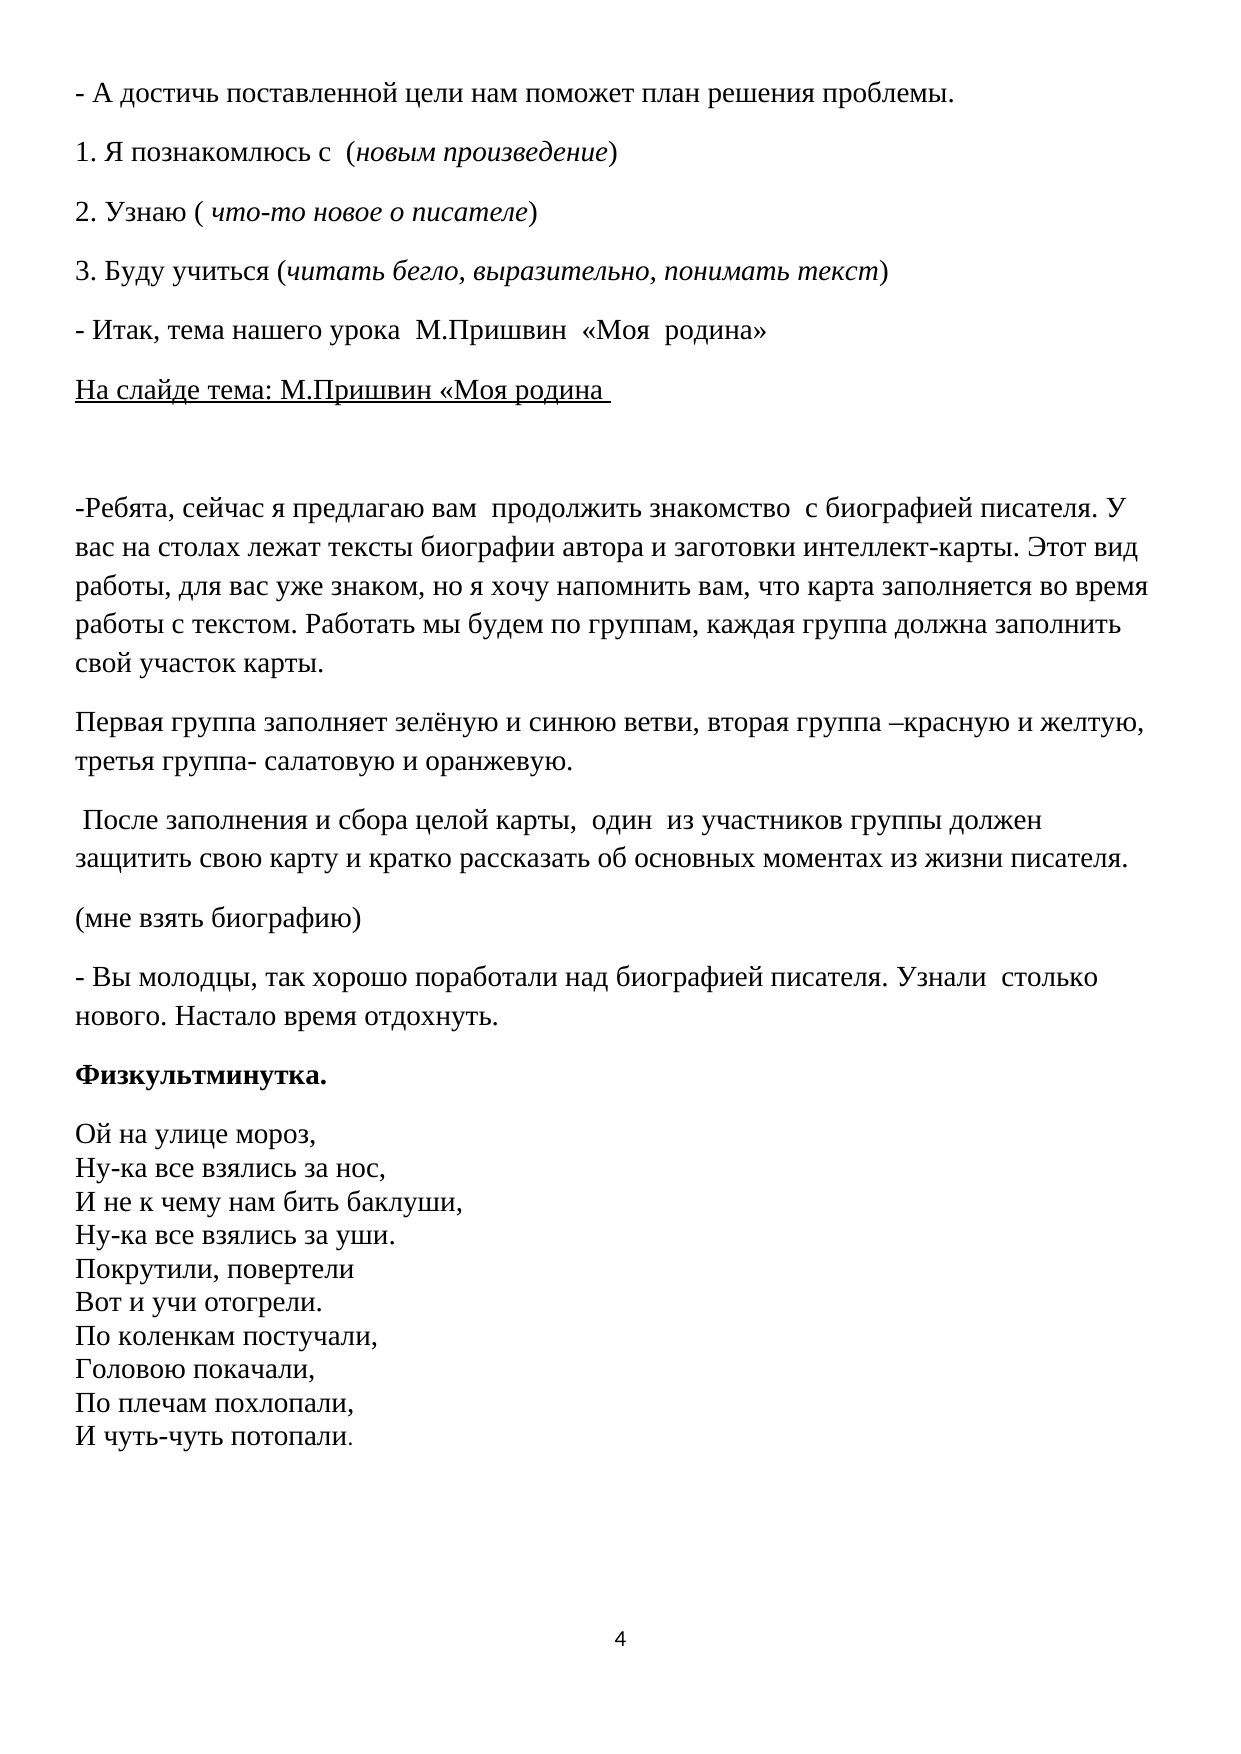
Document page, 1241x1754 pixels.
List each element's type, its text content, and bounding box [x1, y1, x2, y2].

text - Итак, тема нашего урока М.Пришвин «Моя родина» [75, 312, 1165, 346]
text Ой на улице мороз, Ну-ка все взялись за нос, [75, 1117, 1165, 1184]
text Физкультминутка. [75, 1057, 1165, 1091]
text -Ребята, сейчас я предлагаю вам продолжить знакомство с биографией писателя. У вас на столах лежат тексты биографии автора и заготовки интеллект-карты. Этот вид работы, для вас уже знаком, но я хочу напомнить вам, что карта заполняется во время работы с текстом. Работать мы будем по группам, каждая группа должна заполнить свой участок карты. [75, 491, 1165, 678]
text После заполнения и сбора целой карты, один из участников группы должен защитить свою карту и кратко рассказать об основных моментах из жизни писателя. [75, 802, 1165, 874]
text - А достичь поставленной цели нам поможет план решения проблемы. [75, 75, 1165, 108]
text Первая группа заполняет зелёную и синюю ветви, вторая группа –красную и желтую, третья группа- салатовую и оранжевую. [75, 704, 1165, 776]
text И не к чему нам бить баклуши, Ну-ка все взялись за уши. [75, 1184, 1165, 1251]
text (мне взять биографию) [75, 900, 1165, 933]
text 1. Я познакомлюсь с (новым произведение) [75, 134, 1165, 168]
text - Вы молодцы, так хорошо поработали над биографией писателя. Узнали столько нового. Настало время отдохнуть. [75, 959, 1165, 1031]
text На слайде тема: М.Пришвин «Моя родина [75, 372, 1165, 405]
text 3. Буду учиться (читать бегло, выразительно, понимать текст) [75, 253, 1165, 287]
text Вот и учи отогрели. По коленкам постучали, Головою покачали, По плечам похлопали, И чуть-чуть потопали. [75, 1284, 1165, 1480]
text Покрутили, повертели [75, 1251, 1165, 1284]
text 2. Узнаю ( что-то новое о писателе) [75, 194, 1165, 227]
